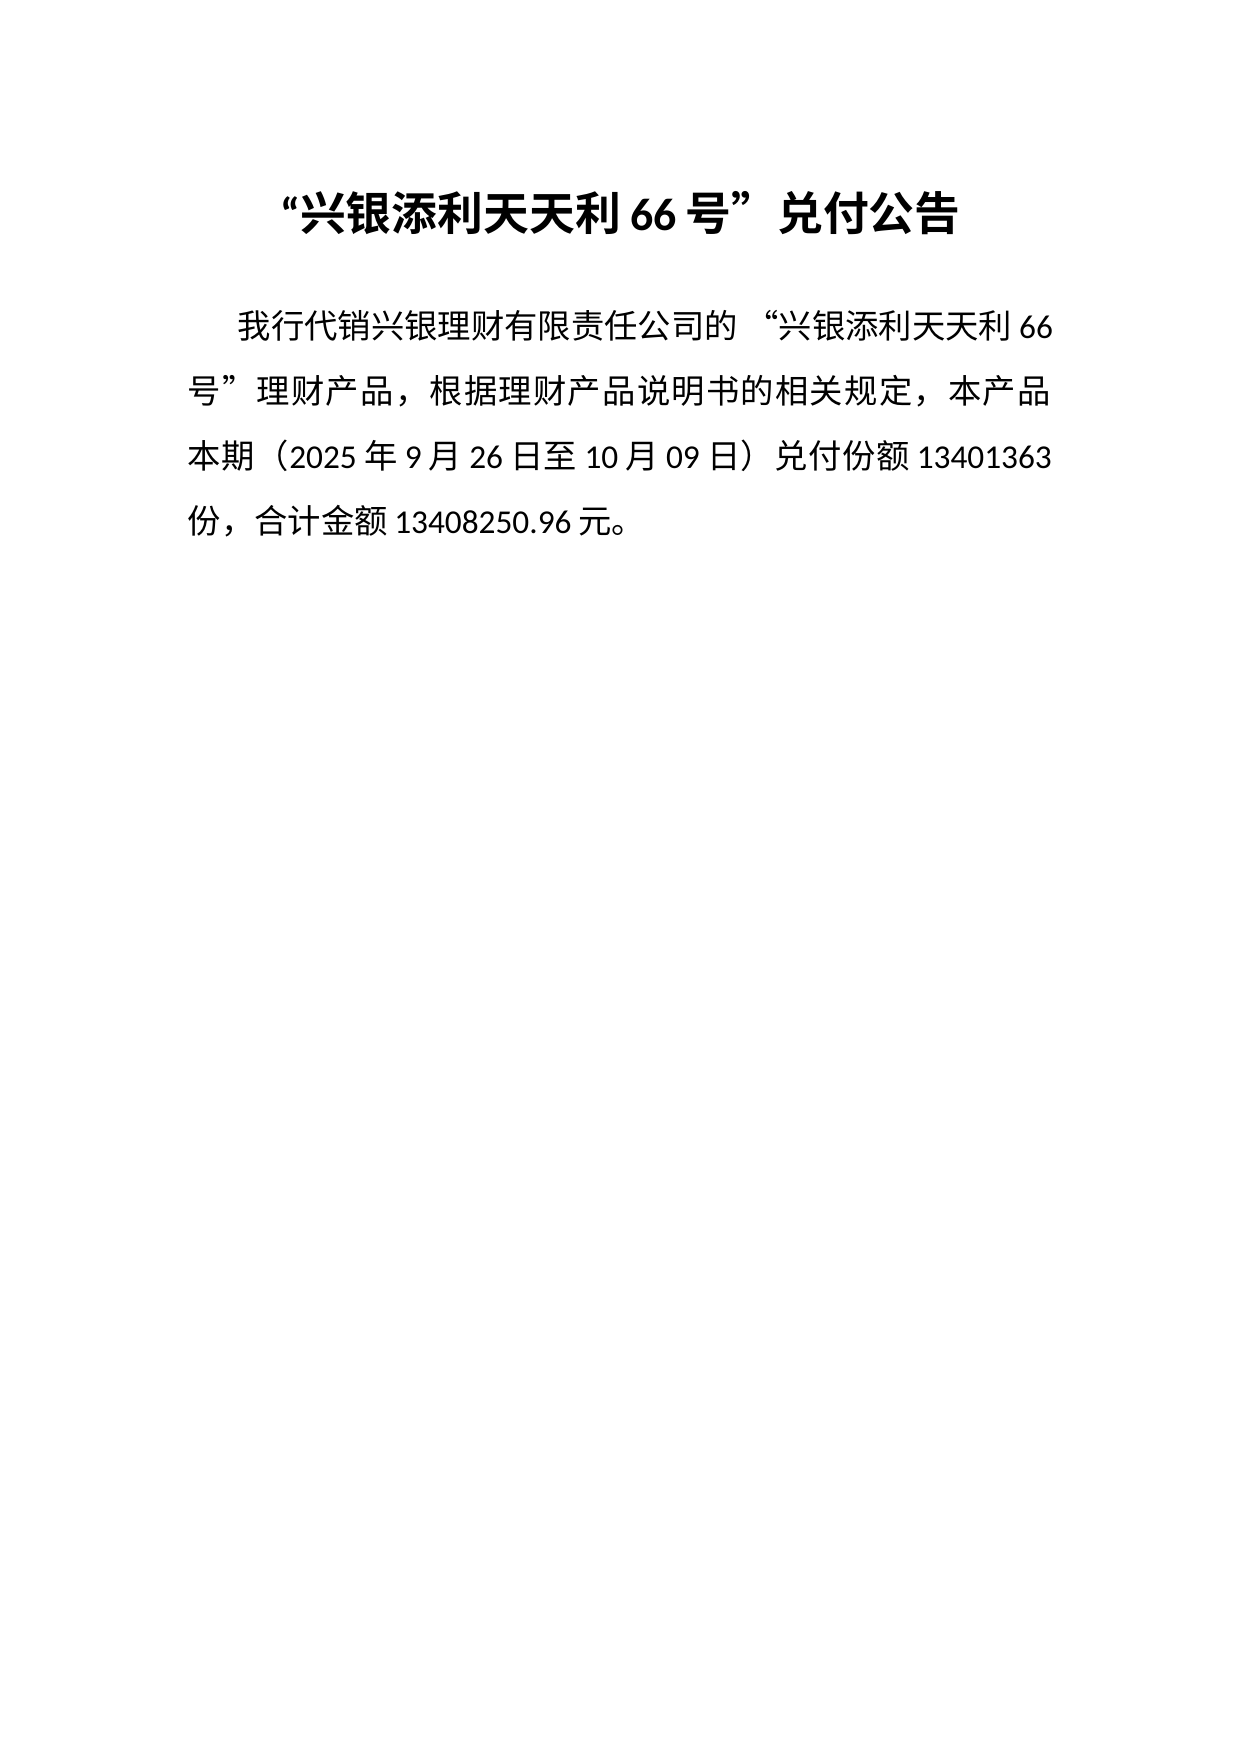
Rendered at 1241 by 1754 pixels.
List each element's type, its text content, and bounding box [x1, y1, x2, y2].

text “兴银添利天天利66号”兑付公告 [187, 162, 1053, 259]
text 我行代销兴银理财有限责任公司的 “兴银添利天天利66号”理财产品，根据理财产品说明书的相关规定，本产品本期（2025年9月26日至10月09日）兑付份额13401363份，合计金额13408250.96元。 [187, 292, 1053, 552]
